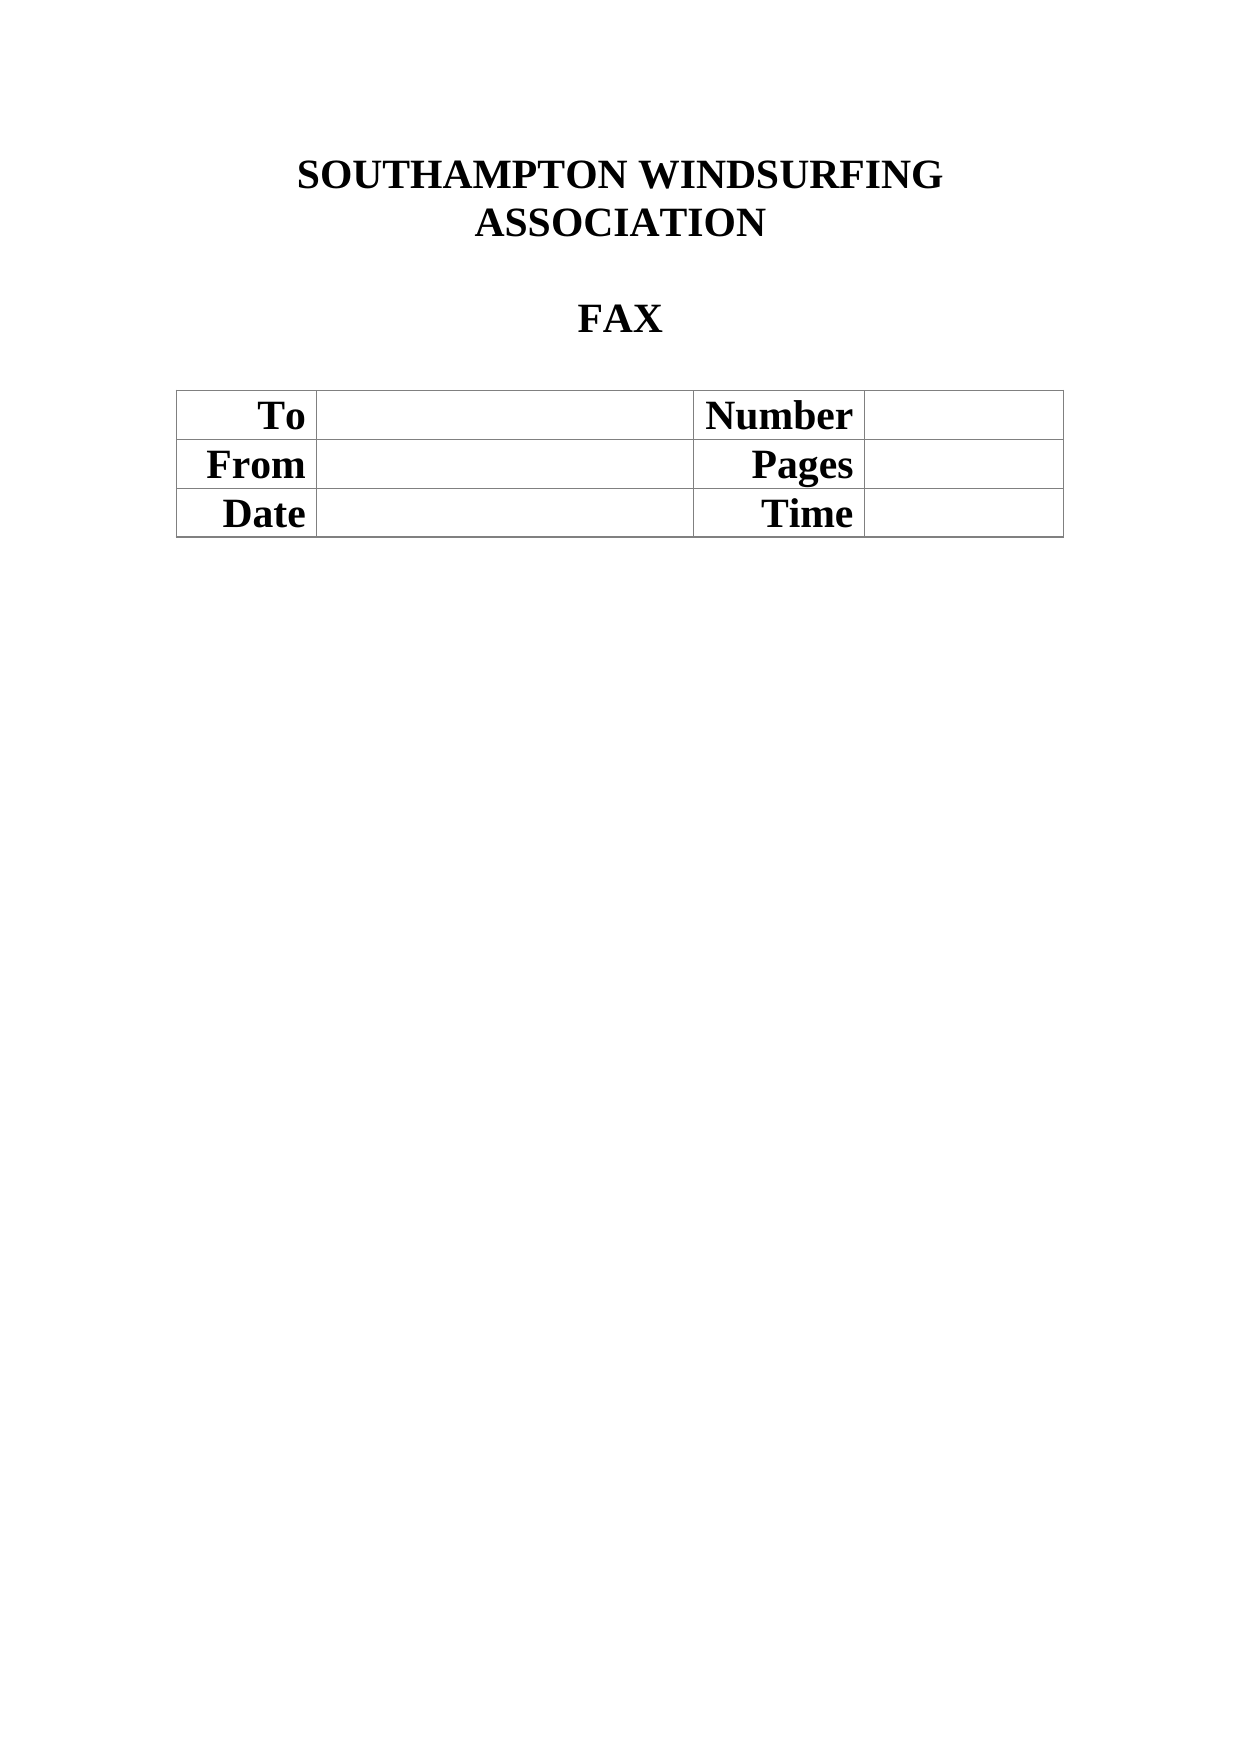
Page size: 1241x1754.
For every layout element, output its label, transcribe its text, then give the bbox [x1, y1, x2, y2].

table_cell Pages [694, 440, 864, 487]
table_header [317, 391, 693, 438]
text WINDSURFING ASSOCIATION [187, 150, 1053, 246]
text FAX [187, 294, 1053, 342]
table_cell [317, 489, 693, 536]
table_cell [317, 440, 693, 487]
table_cell [865, 440, 1063, 487]
table_cell From [177, 440, 316, 487]
table_cell Time [694, 489, 864, 536]
table_header Number [694, 391, 864, 438]
table_cell [865, 489, 1063, 536]
table_cell Date [177, 489, 316, 536]
table_header To [177, 391, 316, 438]
table_header [865, 391, 1063, 438]
